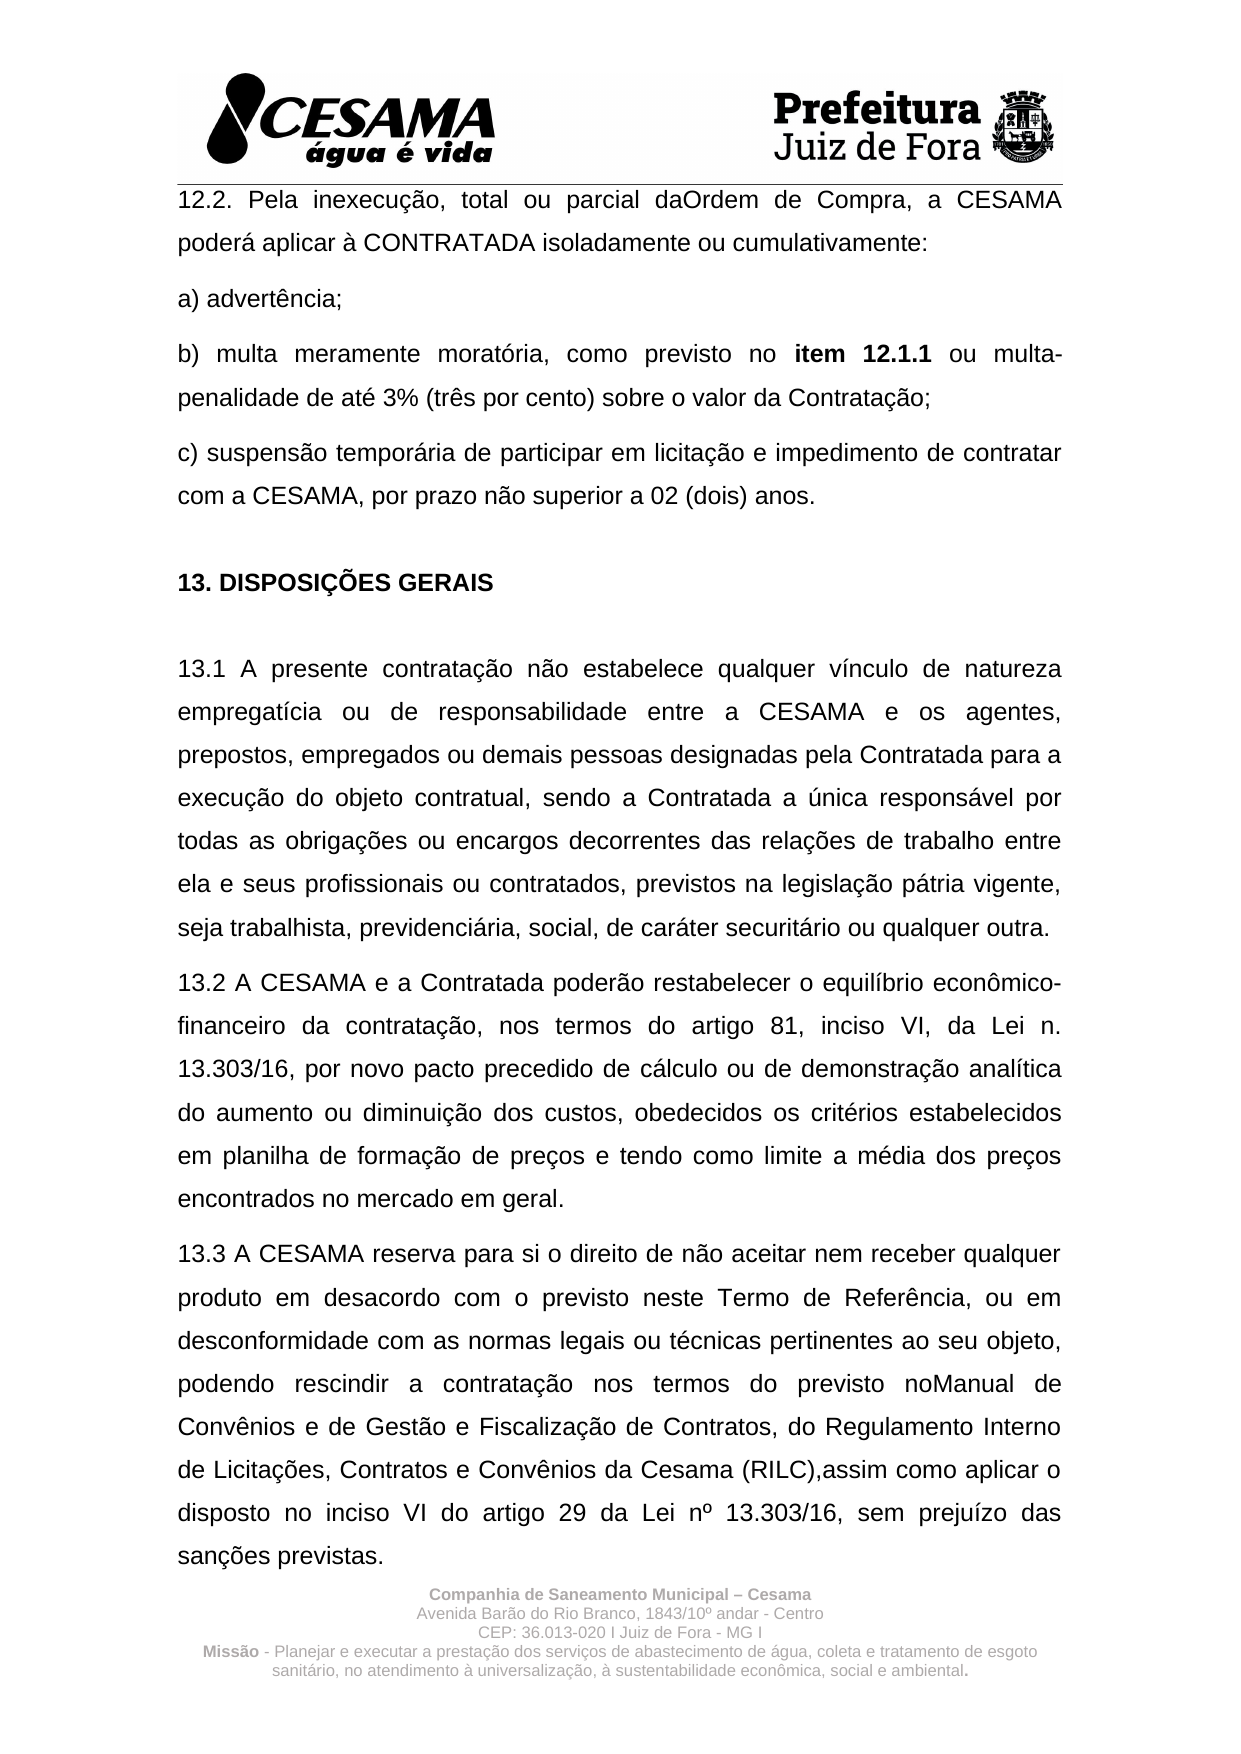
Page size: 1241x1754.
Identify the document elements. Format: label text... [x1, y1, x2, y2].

text 13.3 A CESAMA reserva para si o direito de não aceitar nem receber qualquer produto em desacordo com o previsto neste Termo de Referência, ou em desconformidade com as normas legais ou técnicas pertinentes ao seu objeto, podendo rescindir a contratação nos termos do previsto noManual de Convênios e de Gestão e Fiscalização de Contratos, do Regulamento Interno de Licitações, Contratos e Convênios da Cesama (RILC),assim como aplicar o disposto no inciso VI do artigo 29 da Lei nº 13.303/16, sem prejuízo das sanções previstas. [177, 1239, 1063, 1570]
text 13.1 A presente contratação não estabelece qualquer vínculo de natureza empregatícia ou de responsabilidade entre a CESAMA e os agentes, prepostos, empregados ou demais pessoas designadas pela Contratada para a execução do objeto contratual, sendo a Contratada a única responsável por todas as obrigações ou encargos decorrentes das relações de trabalho entre ela e seus profissionais ou contratados, previstos na legislação pátria vigente, seja trabalhista, previdenciária, social, de caráter securitário ou qualquer outra. [177, 654, 1063, 941]
picture [177, 73, 1063, 185]
text 13. DISPOSIÇÕES GERAIS [177, 567, 1063, 596]
text b) multa meramente moratória, como previsto no item 12.1.1 ou multa-penalidade de até 3% (três por cento) sobre o valor da Contratação; [177, 339, 1063, 411]
text c) suspensão temporária de participar em licitação e impedimento de contratar com a CESAMA, por prazo não superior a 02 (dois) anos. [177, 438, 1063, 510]
text a) advertência; [177, 284, 1063, 312]
text 12.2. Pela inexecução, total ou parcial daOrdem de Compra, a CESAMA poderá aplicar à CONTRATADA isoladamente ou cumulativamente: [177, 185, 1063, 257]
text 13.2 A CESAMA e a Contratada poderão restabelecer o equilíbrio econômico-financeiro da contratação, nos termos do artigo 81, inciso VI, da Lei n. 13.303/16, por novo pacto precedido de cálculo ou de demonstração analítica do aumento ou diminuição dos custos, obedecidos os critérios estabelecidos em planilha de formação de preços e tendo como limite a média dos preços encontrados no mercado em geral. [177, 968, 1063, 1212]
